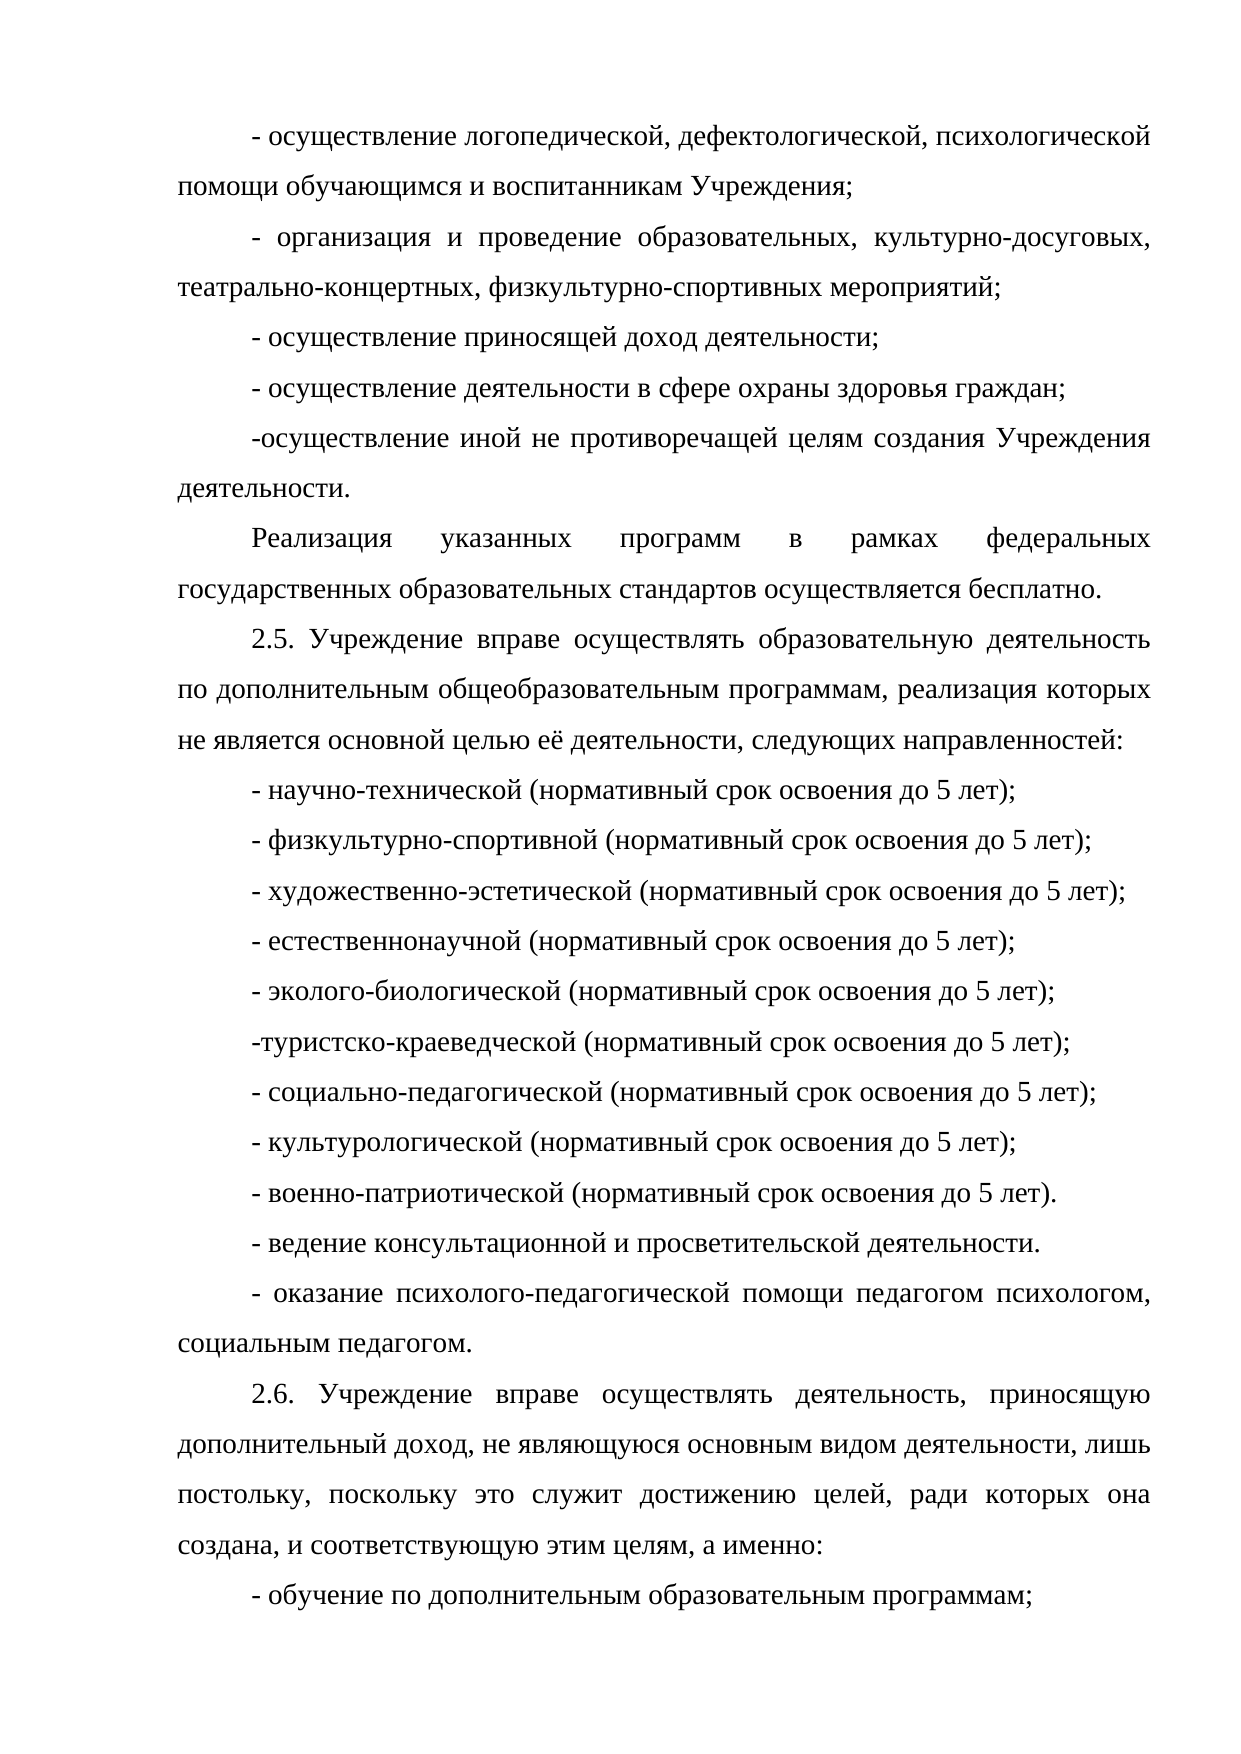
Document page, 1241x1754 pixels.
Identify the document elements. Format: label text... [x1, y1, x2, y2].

list - научно-технической (нормативный срок освоения до 5 лет); [177, 772, 1152, 806]
list - оказание психолого-педагогической помощи педагогом психологом, социальным педагогом. [177, 1275, 1152, 1359]
list - художественно-эстетической (нормативный срок освоения до 5 лет); [177, 873, 1152, 906]
list - обучение по дополнительным образовательным программам; [177, 1577, 1152, 1611]
list Реализация указанных программ в рамках федеральных государственных образовательных стандартов осуществляется бесплатно. [177, 521, 1152, 604]
list 2.5. Учреждение вправе осуществлять образовательную деятельность по дополнительным общеобразовательным программам, реализация которых не является основной целью её деятельности, следующих направленностей: [177, 621, 1152, 755]
list -осуществление иной не противоречащей целям создания Учреждения деятельности. [177, 420, 1152, 504]
list - естественнонаучной (нормативный срок освоения до 5 лет); [177, 923, 1152, 957]
list - организация и проведение образовательных, культурно-досуговых, театрально-концертных, физкультурно-спортивных мероприятий; [177, 219, 1152, 303]
list 2.6. Учреждение вправе осуществлять деятельность, приносящую дополнительный доход, не являющуюся основным видом деятельности, лишь постольку, поскольку это служит достижению целей, ради которых она создана, и соответствующую этим целям, а именно: [177, 1376, 1152, 1560]
list - социально-педагогической (нормативный срок освоения до 5 лет); [177, 1074, 1152, 1108]
list - культурологической (нормативный срок освоения до 5 лет); [177, 1124, 1152, 1158]
list - военно-патриотической (нормативный срок освоения до 5 лет). [177, 1175, 1152, 1208]
list -туристско-краеведческой (нормативный срок освоения до 5 лет); [177, 1024, 1152, 1057]
list - осуществление логопедической, дефектологической, психологической помощи обучающимся и воспитанникам Учреждения; [177, 118, 1152, 202]
list - ведение консультационной и просветительской деятельности. [177, 1225, 1152, 1258]
list - осуществление приносящей доход деятельности; [177, 319, 1152, 353]
list - осуществление деятельности в сфере охраны здоровья граждан; [177, 370, 1152, 403]
list - физкультурно-спортивной (нормативный срок освоения до 5 лет); [177, 822, 1152, 856]
list - эколого-биологической (нормативный срок освоения до 5 лет); [177, 973, 1152, 1007]
